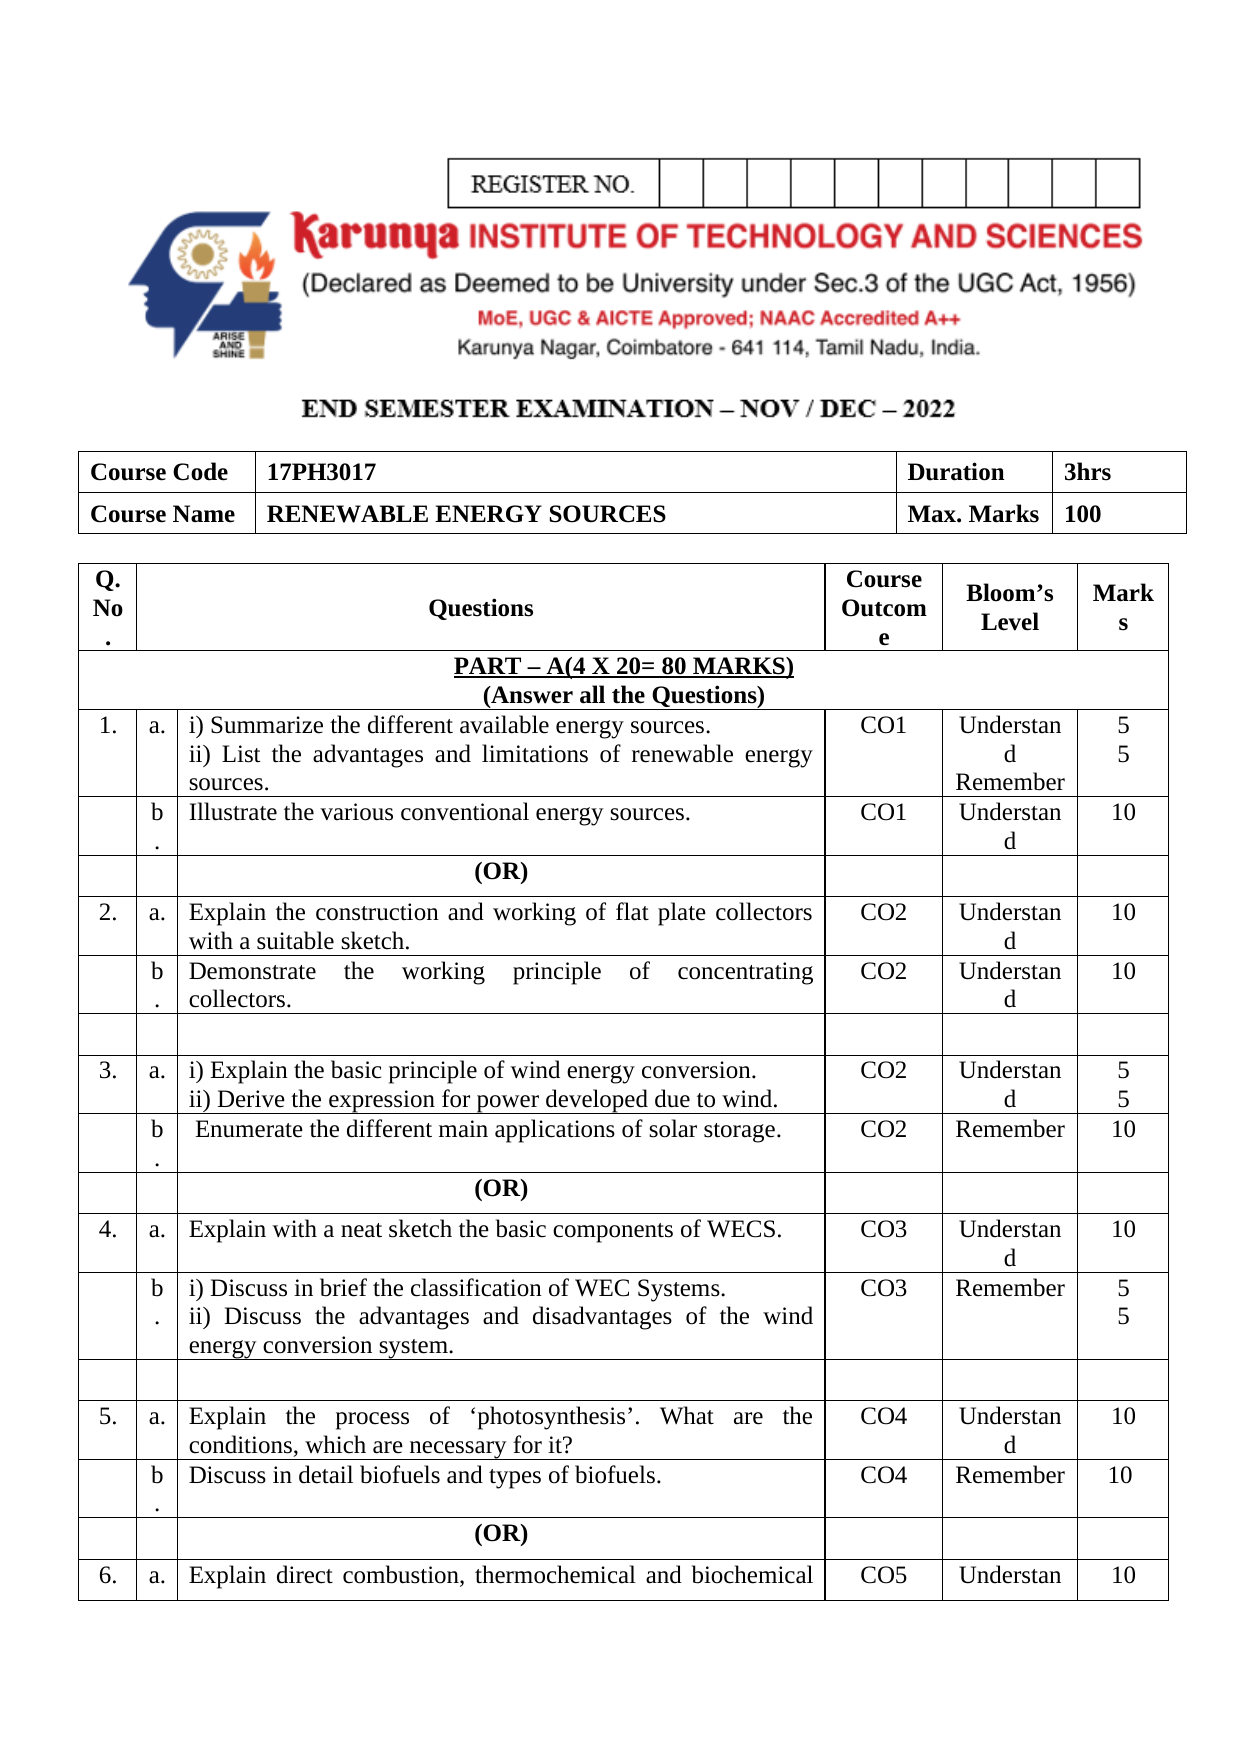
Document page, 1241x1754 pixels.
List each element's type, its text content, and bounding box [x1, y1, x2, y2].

table_cell (OR) [178, 1173, 824, 1213]
table_cell 100 [1053, 493, 1186, 533]
table_cell 10 [1078, 1114, 1168, 1172]
table_cell PART – A(4 X 20= 80 MARKS) (Answer all the Questions) [79, 651, 1168, 709]
table_cell 2. [79, 897, 136, 955]
table_header Course Code [79, 452, 255, 492]
table_cell Explain the construction and working of flat plate collectors with a suitable sketch. [178, 897, 824, 955]
table_cell RENEWABLE ENERGY SOURCES [256, 493, 896, 533]
table_cell 5 5 [1078, 710, 1168, 796]
table_cell Understand [943, 1560, 1077, 1600]
table_cell [79, 956, 136, 1013]
table_cell Course Name [79, 493, 255, 533]
table_cell [1078, 856, 1168, 896]
table_cell a. [137, 1401, 177, 1459]
table_cell i) Discuss in brief the classification of WEC Systems. ii) Discuss the advantages and disadvantages of the wind energy conversion system. [178, 1273, 824, 1359]
table_cell Understand [943, 1214, 1077, 1272]
table_cell CO2 [826, 897, 942, 955]
table_cell 10 [1078, 956, 1168, 1013]
table_cell 1. [79, 710, 136, 796]
table_cell [826, 1518, 942, 1559]
table_cell [826, 1173, 942, 1213]
table_cell Understand [943, 897, 1077, 955]
table_cell Enumerate the different main applications of solar storage. [178, 1114, 824, 1172]
table_cell 6. [79, 1560, 136, 1600]
table_cell [826, 1014, 942, 1054]
table_cell [137, 1360, 177, 1400]
table_cell [79, 1360, 136, 1400]
table_cell [137, 1518, 177, 1559]
table_cell [1078, 1518, 1168, 1559]
table_cell CO2 [826, 956, 942, 1013]
table_cell Demonstrate the working principle of concentrating collectors. [178, 956, 824, 1013]
table_cell Illustrate the various conventional energy sources. [178, 797, 824, 855]
table_cell [79, 797, 136, 855]
table_cell [137, 1014, 177, 1054]
table_cell Understand Remember [943, 710, 1077, 796]
table_cell a. [137, 897, 177, 955]
table_cell CO3 [826, 1273, 942, 1359]
table_cell [943, 1518, 1077, 1559]
table_cell b. [137, 1114, 177, 1172]
table_cell Remember [943, 1460, 1077, 1517]
table_cell a. [137, 1056, 177, 1113]
table_cell [826, 856, 942, 896]
table_cell a. [137, 1214, 177, 1272]
table_cell [79, 1518, 136, 1559]
table_cell Explain the process of ‘photosynthesis’. What are the conditions, which are necessary for it? [178, 1401, 824, 1459]
table_cell b. [137, 1460, 177, 1517]
table_cell a. [137, 1560, 177, 1600]
table_cell 10 [1078, 797, 1168, 855]
table_cell [943, 856, 1077, 896]
table_cell Discuss in detail biofuels and types of biofuels. [178, 1460, 824, 1517]
table_cell CO3 [826, 1214, 942, 1272]
table_cell i) Explain the basic principle of wind energy conversion. ii) Derive the expression for power developed due to wind. [178, 1056, 824, 1113]
table_cell CO5 [826, 1560, 942, 1600]
table_cell [79, 1273, 136, 1359]
table_cell [137, 856, 177, 896]
table_cell 5 5 [1078, 1273, 1168, 1359]
table_cell CO4 [826, 1460, 942, 1517]
table_cell 10 [1078, 1401, 1168, 1459]
table_cell (OR) [178, 1518, 824, 1559]
table_cell [79, 1014, 136, 1054]
table_cell (OR) [178, 856, 824, 896]
table_cell [79, 1114, 136, 1172]
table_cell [178, 1560, 824, 1600]
table_cell [178, 1014, 824, 1054]
table_header 17PH3017 [256, 452, 896, 492]
table_cell 10 [1078, 897, 1168, 955]
table_cell [943, 1173, 1077, 1213]
table_cell [178, 1360, 824, 1400]
table_cell b. [137, 956, 177, 1013]
table_cell Max. Marks [897, 493, 1052, 533]
table_cell [1078, 1360, 1168, 1400]
table_cell Explain with a neat sketch the basic components of WECS. [178, 1214, 824, 1272]
table_cell Understand [943, 797, 1077, 855]
table_cell 10 [1078, 1560, 1168, 1600]
table_cell 5. [79, 1401, 136, 1459]
table_cell [137, 1173, 177, 1213]
table_cell [943, 1360, 1077, 1400]
table_cell [79, 1460, 136, 1517]
table_header Q. No. [79, 564, 136, 650]
table_cell [1078, 1014, 1168, 1054]
table_cell CO4 [826, 1401, 942, 1459]
table_cell b. [137, 797, 177, 855]
table_cell 10 [1078, 1460, 1168, 1517]
table_cell 10 [1078, 1214, 1168, 1272]
table_cell Understand [943, 1401, 1077, 1459]
table_cell CO1 [826, 797, 942, 855]
picture [124, 150, 1147, 422]
table_header Bloom’s Level [943, 564, 1077, 650]
table_header Course Outcome [826, 564, 942, 650]
table_cell CO1 [826, 710, 942, 796]
table_header 3hrs [1053, 452, 1186, 492]
table_cell Remember [943, 1273, 1077, 1359]
table_header Marks [1078, 564, 1168, 650]
table_cell 3. [79, 1056, 136, 1113]
table_cell [79, 1173, 136, 1213]
table_cell Understand [943, 956, 1077, 1013]
table_cell Understand [943, 1056, 1077, 1113]
table_cell a. [137, 710, 177, 796]
table_cell i) Summarize the different available energy sources. ii) List the advantages and limitations of renewable energy sources. [178, 710, 824, 796]
table_cell CO2 [826, 1056, 942, 1113]
table_cell Remember [943, 1114, 1077, 1172]
table_cell [79, 856, 136, 896]
table_header Duration [897, 452, 1052, 492]
table_cell CO2 [826, 1114, 942, 1172]
table_cell 4. [79, 1214, 136, 1272]
table_header Questions [137, 564, 824, 650]
table_cell b. [137, 1273, 177, 1359]
table_cell [943, 1014, 1077, 1054]
table_cell [826, 1360, 942, 1400]
table_cell 5 5 [1078, 1056, 1168, 1113]
table_cell [1078, 1173, 1168, 1213]
